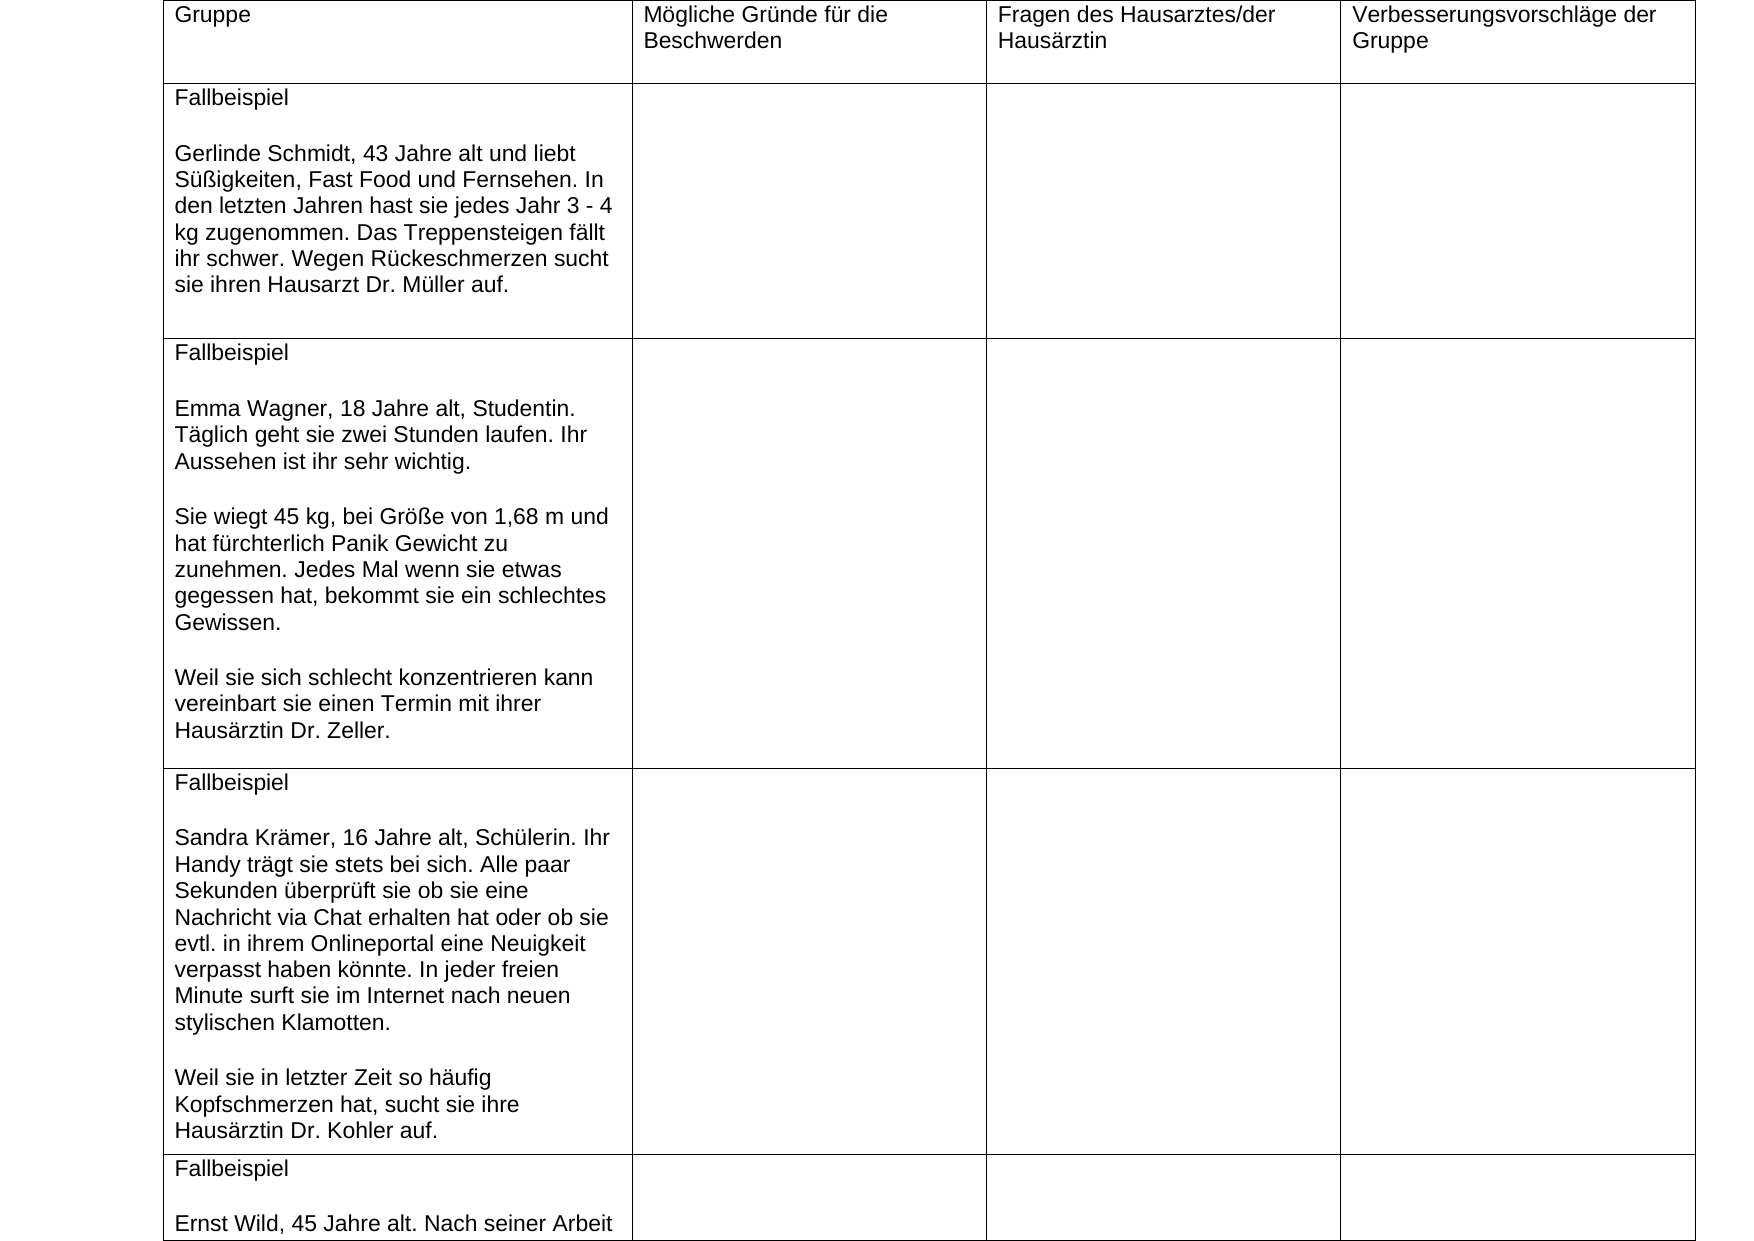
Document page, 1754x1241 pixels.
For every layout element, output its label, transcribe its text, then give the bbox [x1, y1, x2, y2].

table_cell [987, 339, 1340, 768]
table_cell Fallbeispiel Sandra Krämer, 16 Jahre alt, Schülerin. Ihr Handy trägt sie stets bei sich. Alle paar Sekunden überprüft sie ob sie eine Nachricht via Chat erhalten hat oder ob sie evtl. in ihrem Onlineportal eine Neuigkeit verpasst haben könnte. In jeder freien Minute surft sie im Internet nach neuen stylischen Klamotten. Weil sie in letzter Zeit so häufig Kopfschmerzen hat, sucht sie ihre Hausärztin Dr. Kohler auf. [164, 769, 632, 1153]
table_cell [633, 339, 986, 768]
table_cell [1341, 339, 1695, 768]
table_cell Fallbeispiel Emma Wagner, 18 Jahre alt, Studentin. Täglich geht sie zwei Stunden laufen. Ihr Aussehen ist ihr sehr wichtig. Sie wiegt 45 kg, bei Größe von 1,68 m und hat fürchterlich Panik Gewicht zu zunehmen. Jedes Mal wenn sie etwas gegessen hat, bekommt sie ein schlechtes Gewissen. Weil sie sich schlecht konzentrieren kann vereinbart sie einen Termin mit ihrer Hausärztin Dr. Zeller. [164, 339, 632, 768]
table_cell [1341, 769, 1695, 1153]
table_cell [1341, 84, 1695, 338]
table_header Gruppe [164, 1, 632, 83]
table_cell [1341, 1155, 1695, 1240]
table_cell [987, 84, 1340, 338]
table_cell [633, 1155, 986, 1240]
table_cell Fallbeispiel Ernst Wild, 45 Jahre alt. Nach seiner Arbeit trinkt er gewöhnlich 3 - 5 Flaschen Bier, um sich zu beruhigen und abzuschalten. Auch das Rauchen hat in letzter Zeit zugenommen. Morgens zittern oft seine Hände. Er fühlt sich genervt und kurzatmig. Heute hat er sich in den Finger geschnitten und besucht deshalb seinen Hausarzt Dr. Glaser. [164, 1155, 632, 1240]
table_header Mögliche Gründe für die Beschwerden [633, 1, 986, 83]
table_header Verbesserungsvorschläge der Gruppe [1341, 1, 1695, 83]
table_cell Fallbeispiel Gerlinde Schmidt, 43 Jahre alt und liebt Süßigkeiten, Fast Food und Fernsehen. In den letzten Jahren hast sie jedes Jahr 3 - 4 kg zugenommen. Das Treppensteigen fällt ihr schwer. Wegen Rückeschmerzen sucht sie ihren Hausarzt Dr. Müller auf. [164, 84, 632, 338]
table_cell [987, 769, 1340, 1153]
table_cell [987, 1155, 1340, 1240]
table_cell [633, 84, 986, 338]
table_cell [633, 769, 986, 1153]
table_header Fragen des Hausarztes/der Hausärztin [987, 1, 1340, 83]
